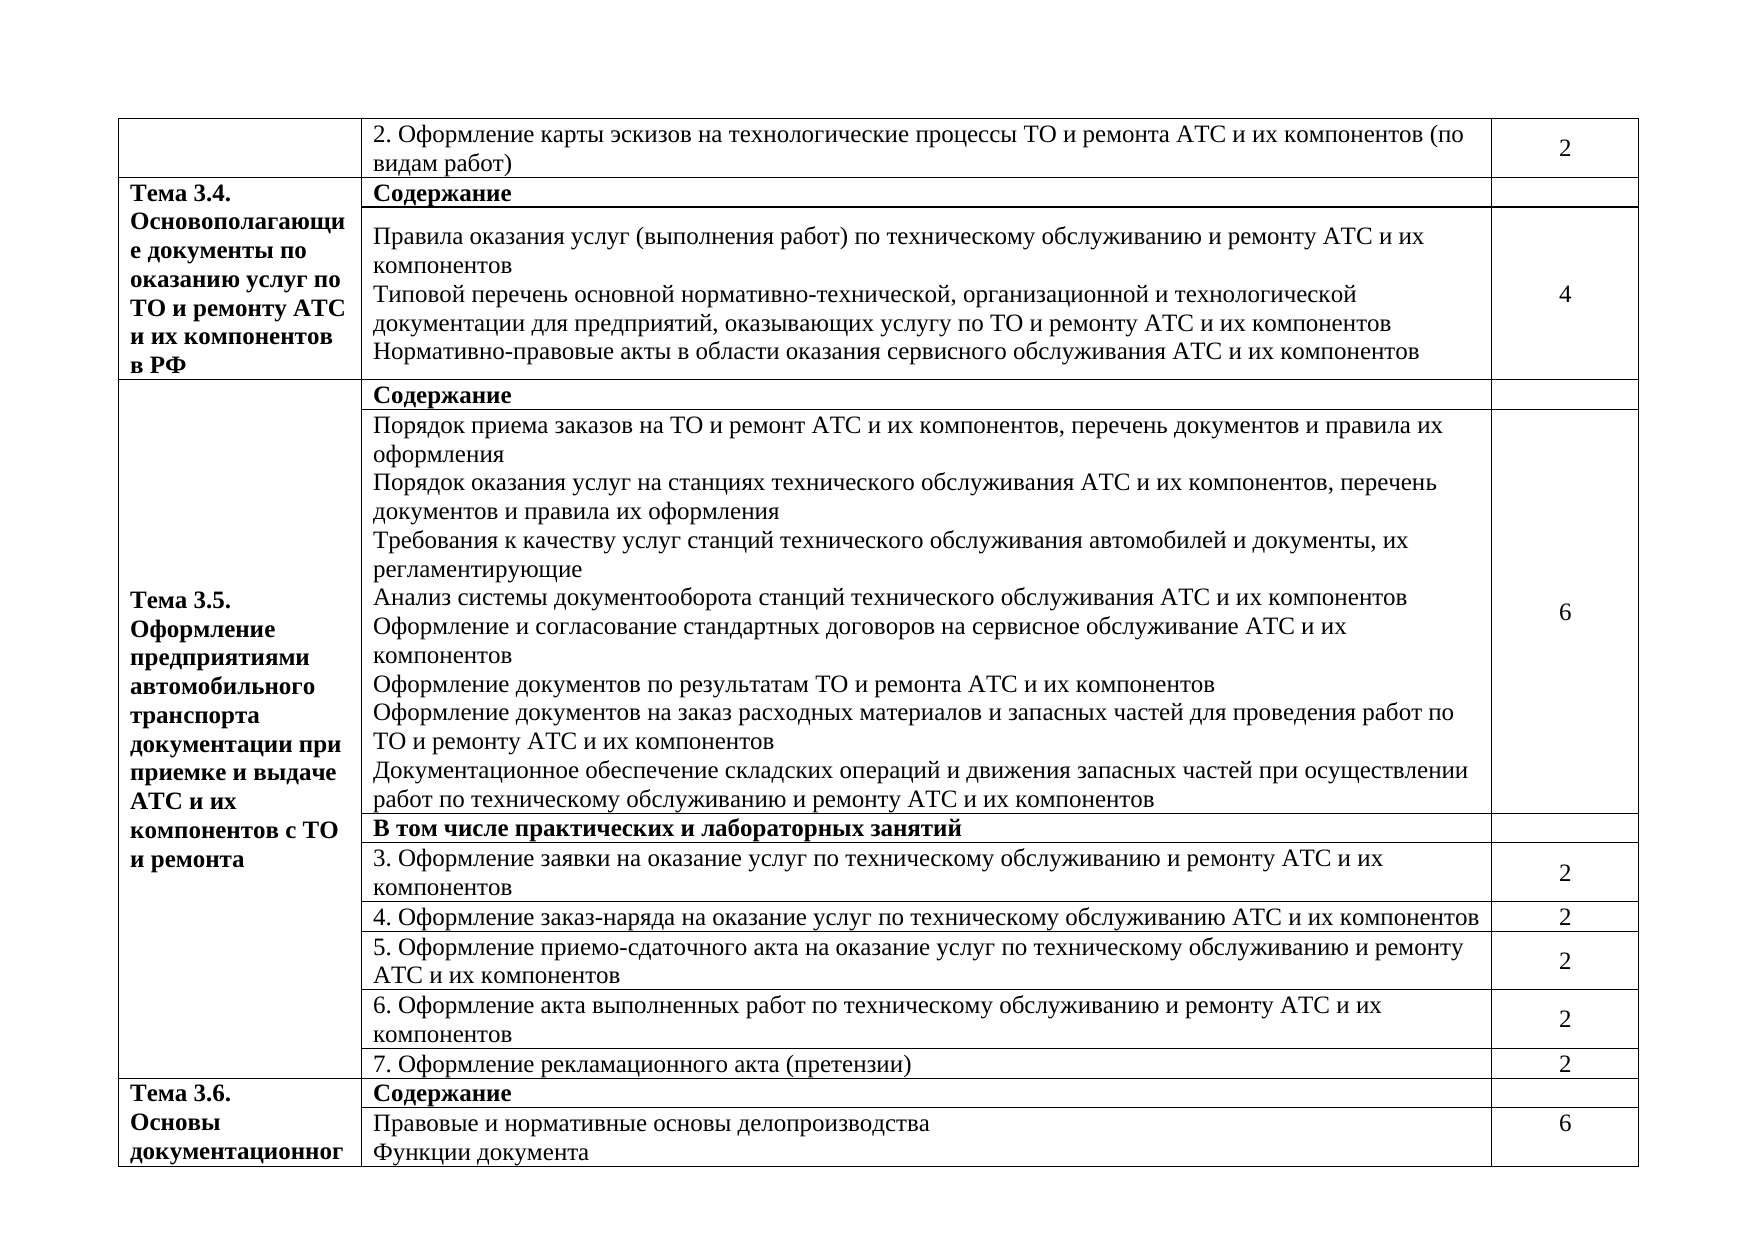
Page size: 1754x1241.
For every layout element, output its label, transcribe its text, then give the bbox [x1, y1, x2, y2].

table_cell 2 [1492, 119, 1638, 177]
table_cell 4. Оформление заказ-наряда на оказание услуг по техническому обслуживанию АТС и их компонентов [362, 902, 1491, 931]
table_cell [362, 1108, 1491, 1166]
table_cell Правила оказания услуг (выполнения работ) по техническому обслуживанию и ремонту АТС и их компонентов Типовой перечень основной нормативно-технической, организационной и технологической документации для предприятий, оказывающих услугу по ТО и ремонту АТС и их компонентов Нормативно-правовые акты в области оказания сервисного обслуживания АТС и их компонентов [362, 208, 1491, 379]
table_cell 2 [1492, 932, 1638, 989]
table_cell Содержание [362, 178, 1491, 206]
table_cell [1492, 380, 1638, 409]
table_cell 4 [1492, 208, 1638, 379]
table_cell Тема 3.6. Основы документационного обеспечения управления на предприятиях автомобильного транспорта [119, 1079, 361, 1166]
table_cell 2 [1492, 990, 1638, 1048]
table_cell Тема 3.5. Оформление предприятиями автомобильного транспорта документации при приемке и выдаче АТС и их компонентов с ТО и ремонта [119, 380, 361, 1077]
table_cell Содержание [362, 380, 1491, 409]
table_cell [1492, 814, 1638, 842]
table_cell [1492, 1079, 1638, 1107]
table_cell 6. Оформление акта выполненных работ по техническому обслуживанию и ремонту АТС и их компонентов [362, 990, 1491, 1048]
table_cell Порядок приема заказов на ТО и ремонт АТС и их компонентов, перечень документов и правила их оформления Порядок оказания услуг на станциях технического обслуживания АТС и их компонентов, перечень документов и правила их оформления Требования к качеству услуг станций технического обслуживания автомобилей и документы, их регламентирующие Анализ системы документооборота станций технического обслуживания АТС и их компонентов Оформление и согласование стандартных договоров на сервисное обслуживание АТС и их компонентов Оформление документов по результатам ТО и ремонта АТС и их компонентов Оформление документов на заказ расходных материалов и запасных частей для проведения работ по ТО и ремонту АТС и их компонентов Документационное обеспечение складских операций и движения запасных частей при осуществлении работ по техническому обслуживанию и ремонту АТС и их компонентов [362, 410, 1491, 812]
table_cell [1492, 178, 1638, 206]
table_cell 2 [1492, 902, 1638, 931]
table_cell 2 [1492, 1049, 1638, 1077]
table_cell Тема 3.4. Основополагающие документы по оказанию услуг по ТО и ремонту АТС и их компонентов в РФ [119, 178, 361, 379]
table_cell 6 [1492, 1108, 1638, 1166]
table_cell 2 [1492, 843, 1638, 901]
table_cell 7. Оформление рекламационного акта (претензии) [362, 1049, 1491, 1077]
table_cell 2. Оформление карты эскизов на технологические процессы ТО и ремонта АТС и их компонентов (по видам работ) [362, 119, 1491, 177]
table_cell Содержание [362, 1079, 1491, 1107]
table_cell 6 [1492, 410, 1638, 812]
table_cell 5. Оформление приемо-сдаточного акта на оказание услуг по техническому обслуживанию и ремонту АТС и их компонентов [362, 932, 1491, 989]
table_cell 3. Оформление заявки на оказание услуг по техническому обслуживанию и ремонту АТС и их компонентов [362, 843, 1491, 901]
table_cell В том числе практических и лабораторных занятий [362, 814, 1491, 842]
